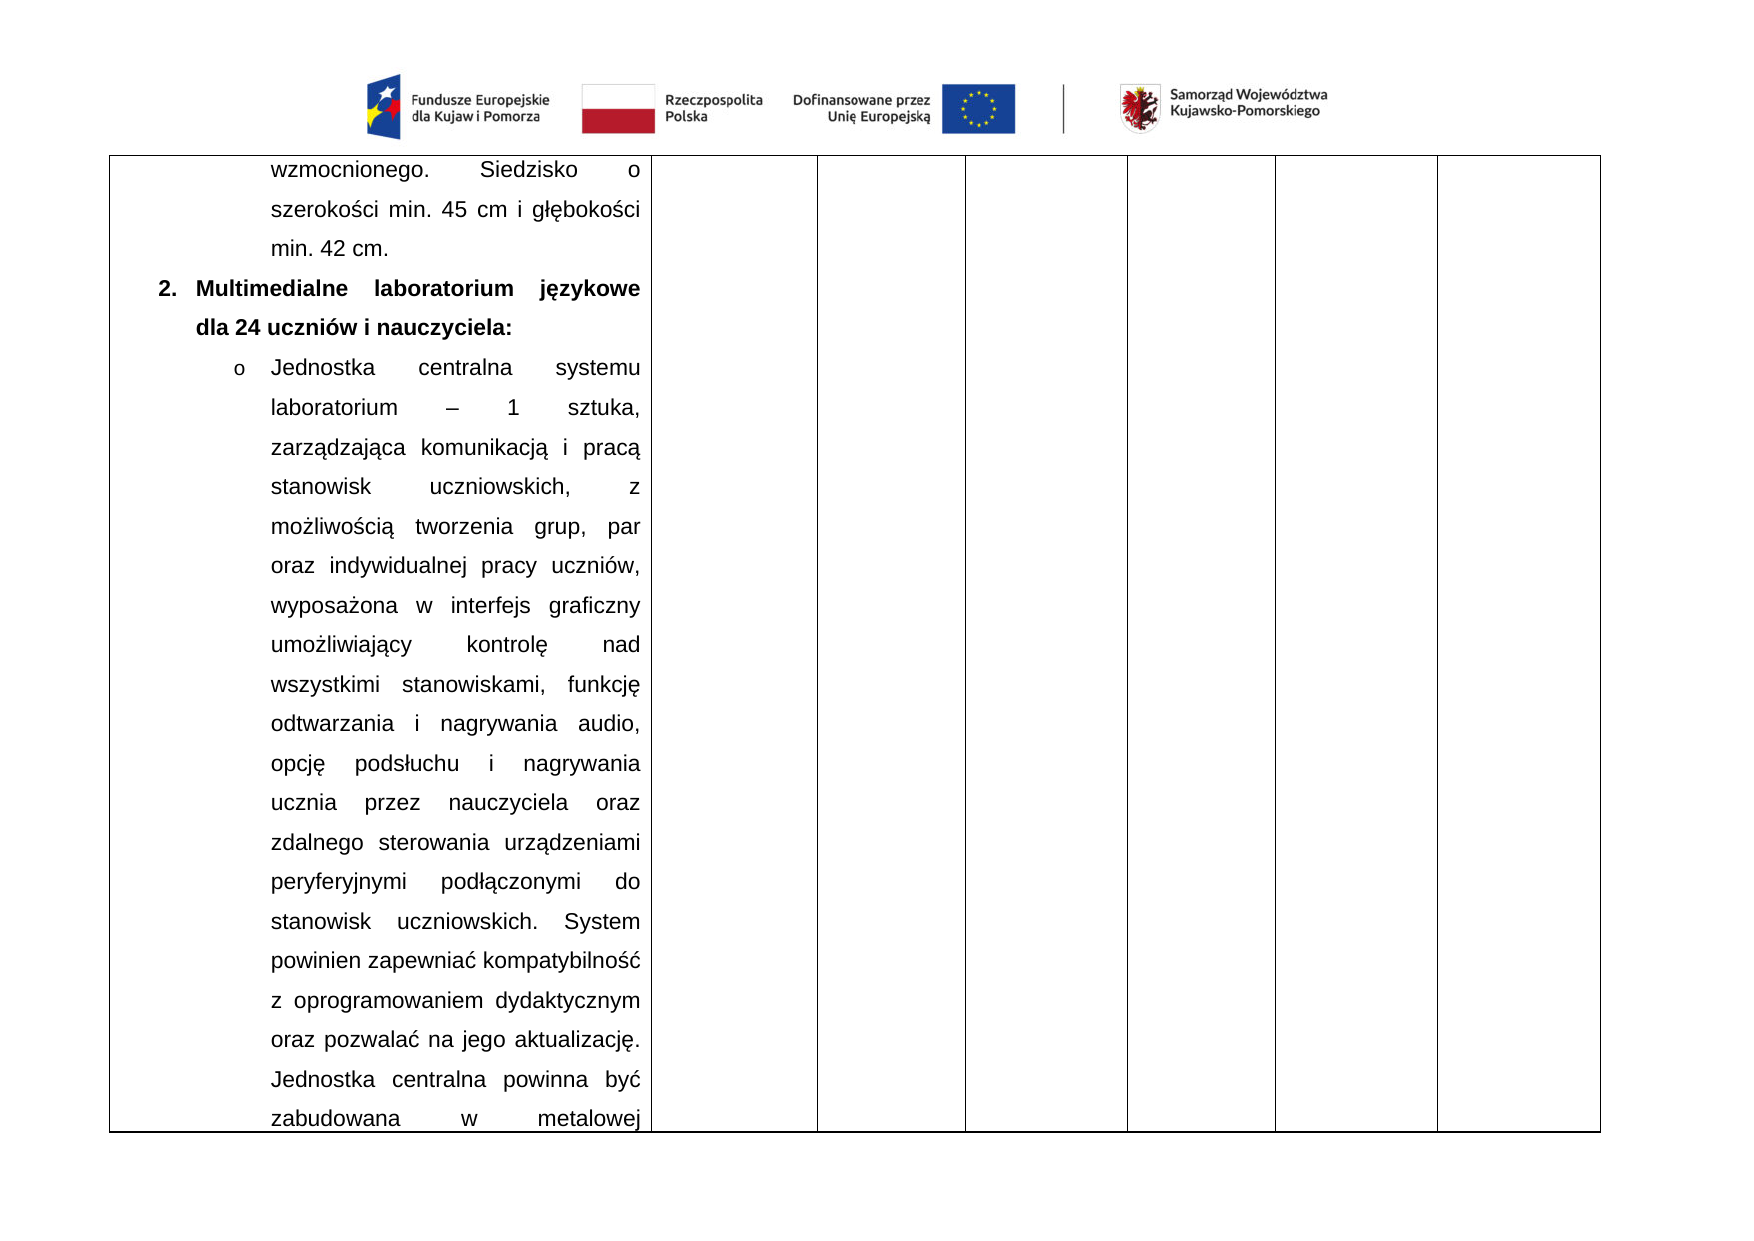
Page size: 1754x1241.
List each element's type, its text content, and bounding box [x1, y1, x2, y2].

table_cell [1438, 156, 1600, 1131]
table_cell [1128, 156, 1275, 1131]
picture [351, 59, 1359, 155]
table_cell [1276, 156, 1437, 1131]
table_cell [652, 156, 817, 1131]
table_cell [818, 156, 965, 1131]
table_cell [966, 156, 1127, 1131]
